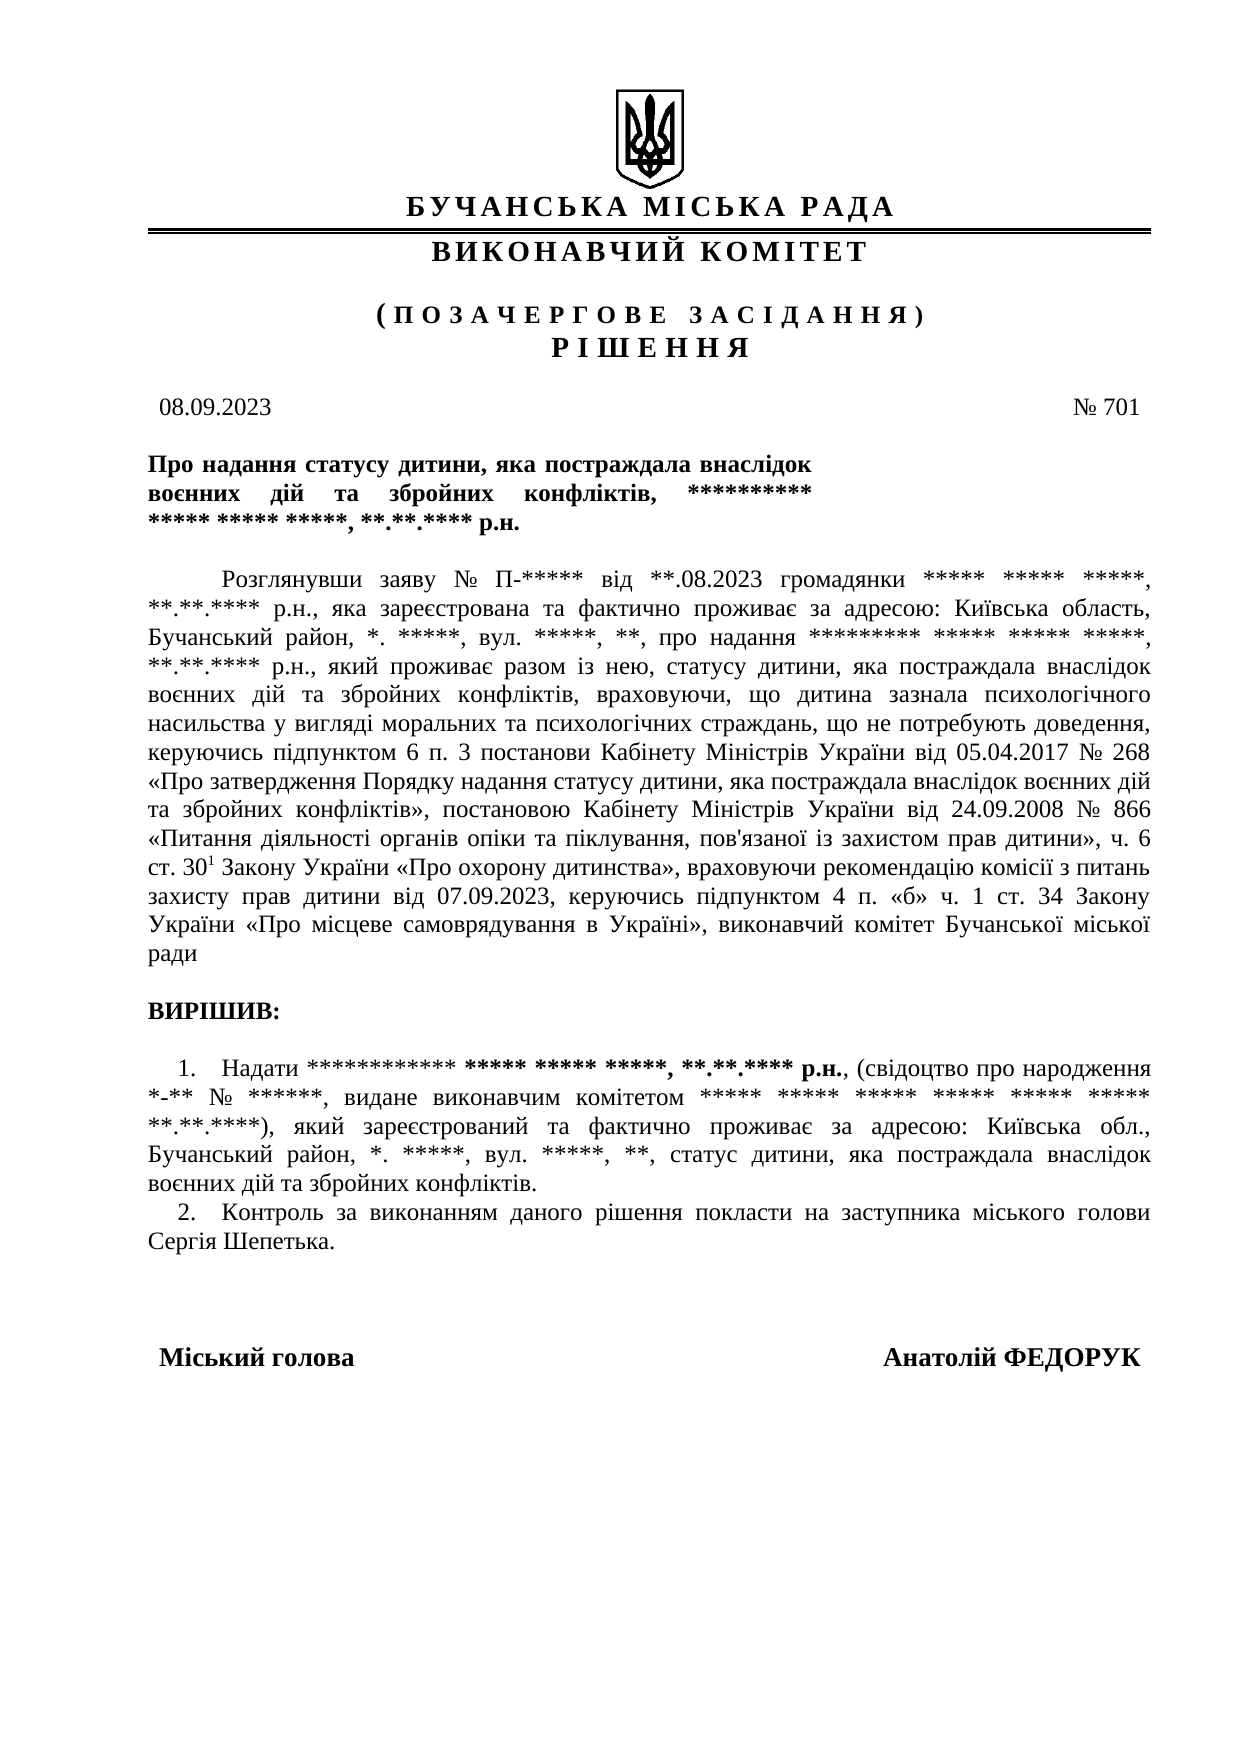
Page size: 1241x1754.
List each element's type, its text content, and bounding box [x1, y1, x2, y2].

table_header ВИКОНАВЧИЙ КОМІТЕТ [148, 234, 1151, 296]
table_header 08.09.2023 [148, 392, 651, 421]
list Контроль за виконанням даного рішення покласти на заступника міського голови Сергія Шепетька. [148, 1197, 1152, 1254]
text Про надання статусу дитини, яка постраждала внаслідок воєнних дій та збройних конфліктів, ********** ***** ***** *****, **.**.**** р.н. [148, 449, 812, 536]
list Надати ************ ***** ***** *****, **.**.**** р.н., (свідоцтво про народження *-** № ******, видане виконавчим комітетом ***** ***** ***** ***** ***** ***** **.**.****), який зареєстрований та фактично проживає за адресою: Київська обл., Бучанський район, *. *****, вул. *****, **, статус дитини, яка постраждала внаслідок воєнних дій та збройних конфліктів. [148, 1053, 1152, 1197]
picture [614, 88, 685, 189]
table_header № 701 [651, 392, 1152, 421]
table_header Анатолій ФЕДОРУК [649, 1341, 1152, 1372]
table_header Міський голова [148, 1341, 649, 1372]
text БУЧАНСЬКА МІСЬКА РАДА [148, 189, 1152, 223]
text РІШЕННЯ [148, 330, 1152, 363]
text Розглянувши заяву № П-***** від **.08.2023 громадянки ***** ***** *****, **.**.**** р.н., яка зареєстрована та фактично проживає за адресою: Київська область, Бучанський район, *. *****, вул. *****, **, про надання ********* ***** ***** *****, **.**.**** р.н., який проживає разом із нею, статусу дитини, яка постраждала внаслідок воєнних дій та збройних конфліктів, враховуючи, що дитина зазнала психологічного насильства у вигляді моральних та психологічних страждань, що не потребують доведення, керуючись підпунктом 6 п. 3 постанови Кабінету Міністрів України від 05.04.2017 № 268 «Про затвердження Порядку надання статусу дитини, яка постраждала внаслідок воєнних дій та збройних конфліктів», постановою Кабінету Міністрів України від 24.09.2008 № 866 «Питання діяльності органів опіки та піклування, пов'язаної із захистом прав дитини», ч. 6 ст. 301 Закону України «Про охорону дитинства», враховуючи рекомендацію комісії з питань захисту прав дитини від 07.09.2023, керуючись підпунктом 4 п. «б» ч. 1 ст. 34 Закону України «Про місцеве самоврядування в Україні», виконавчий комітет Бучанської міської ради [148, 564, 1152, 967]
text (ПОЗАЧЕРГОВЕ ЗАСІДАННЯ) [148, 296, 1152, 330]
text ВИРІШИВ: [148, 996, 1152, 1024]
